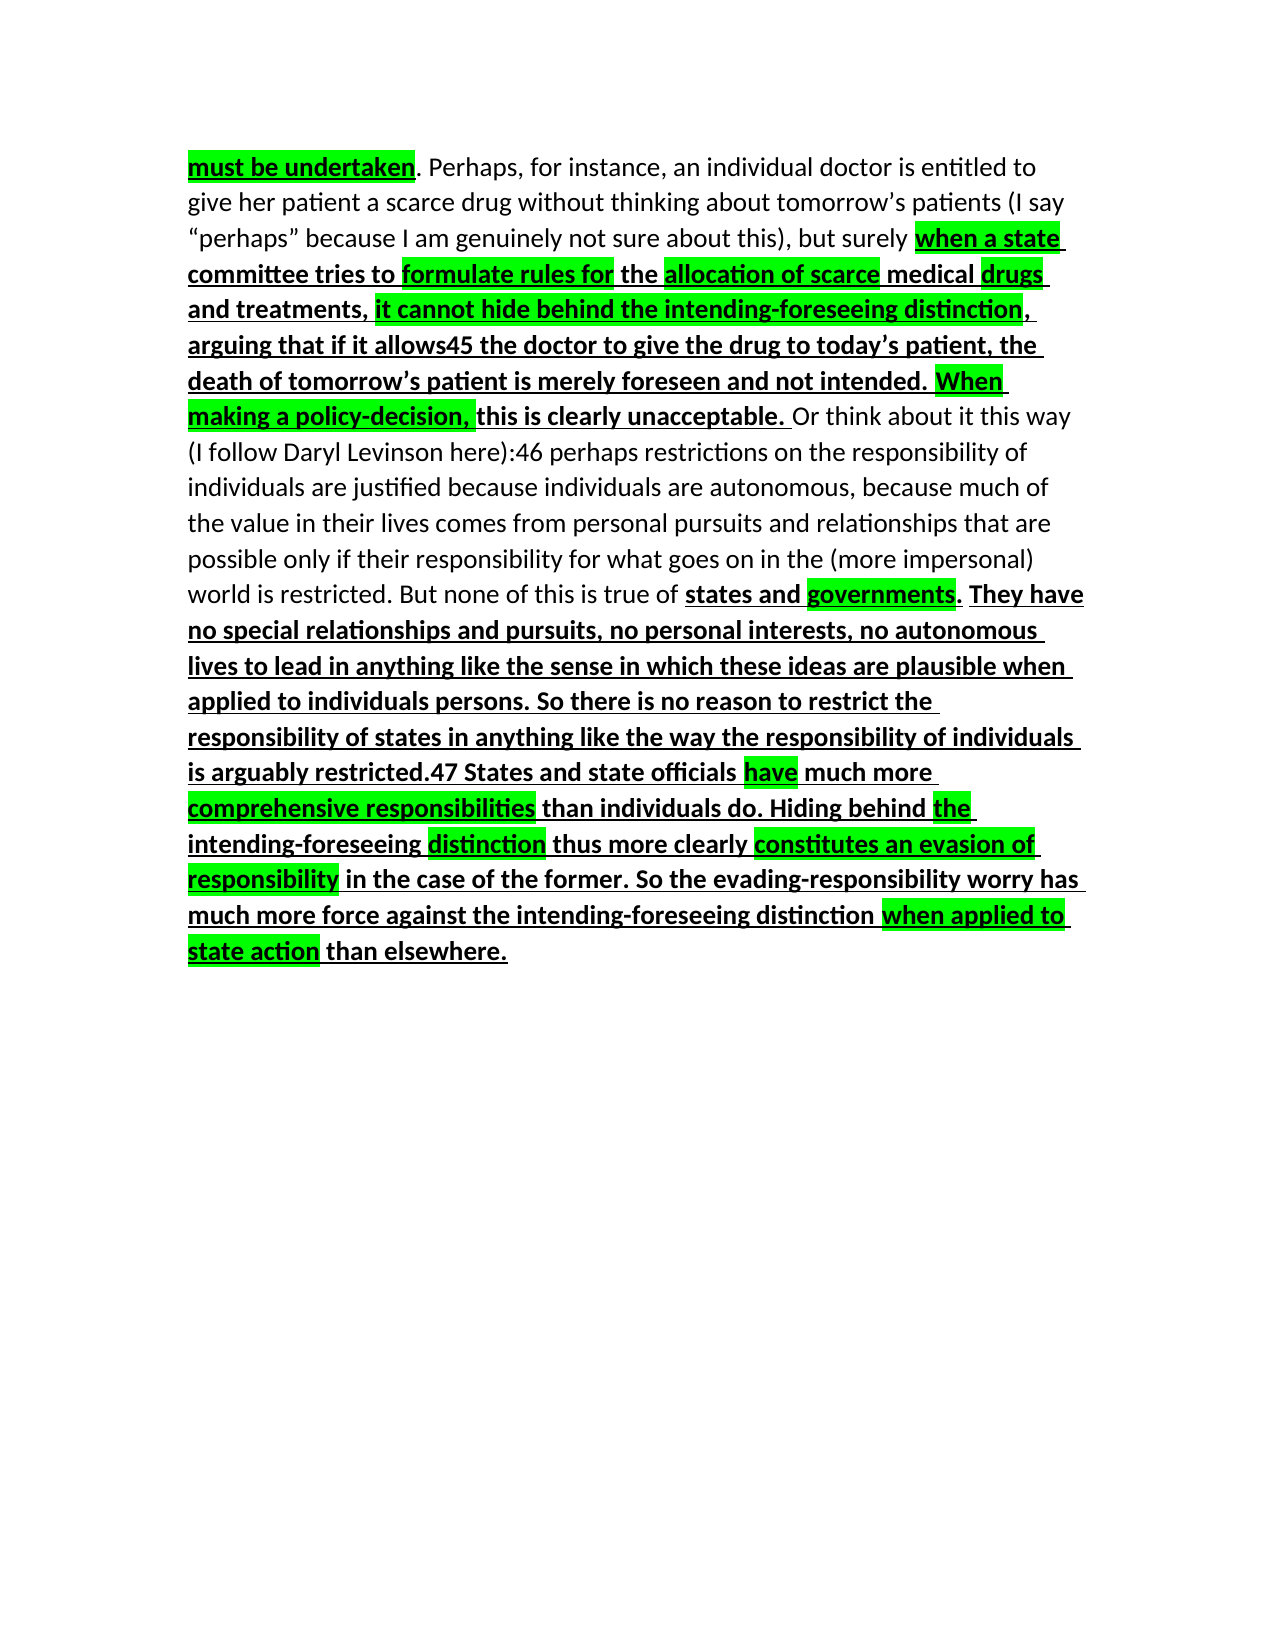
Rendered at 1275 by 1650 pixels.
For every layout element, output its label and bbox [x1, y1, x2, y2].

text [187, 150, 1087, 967]
